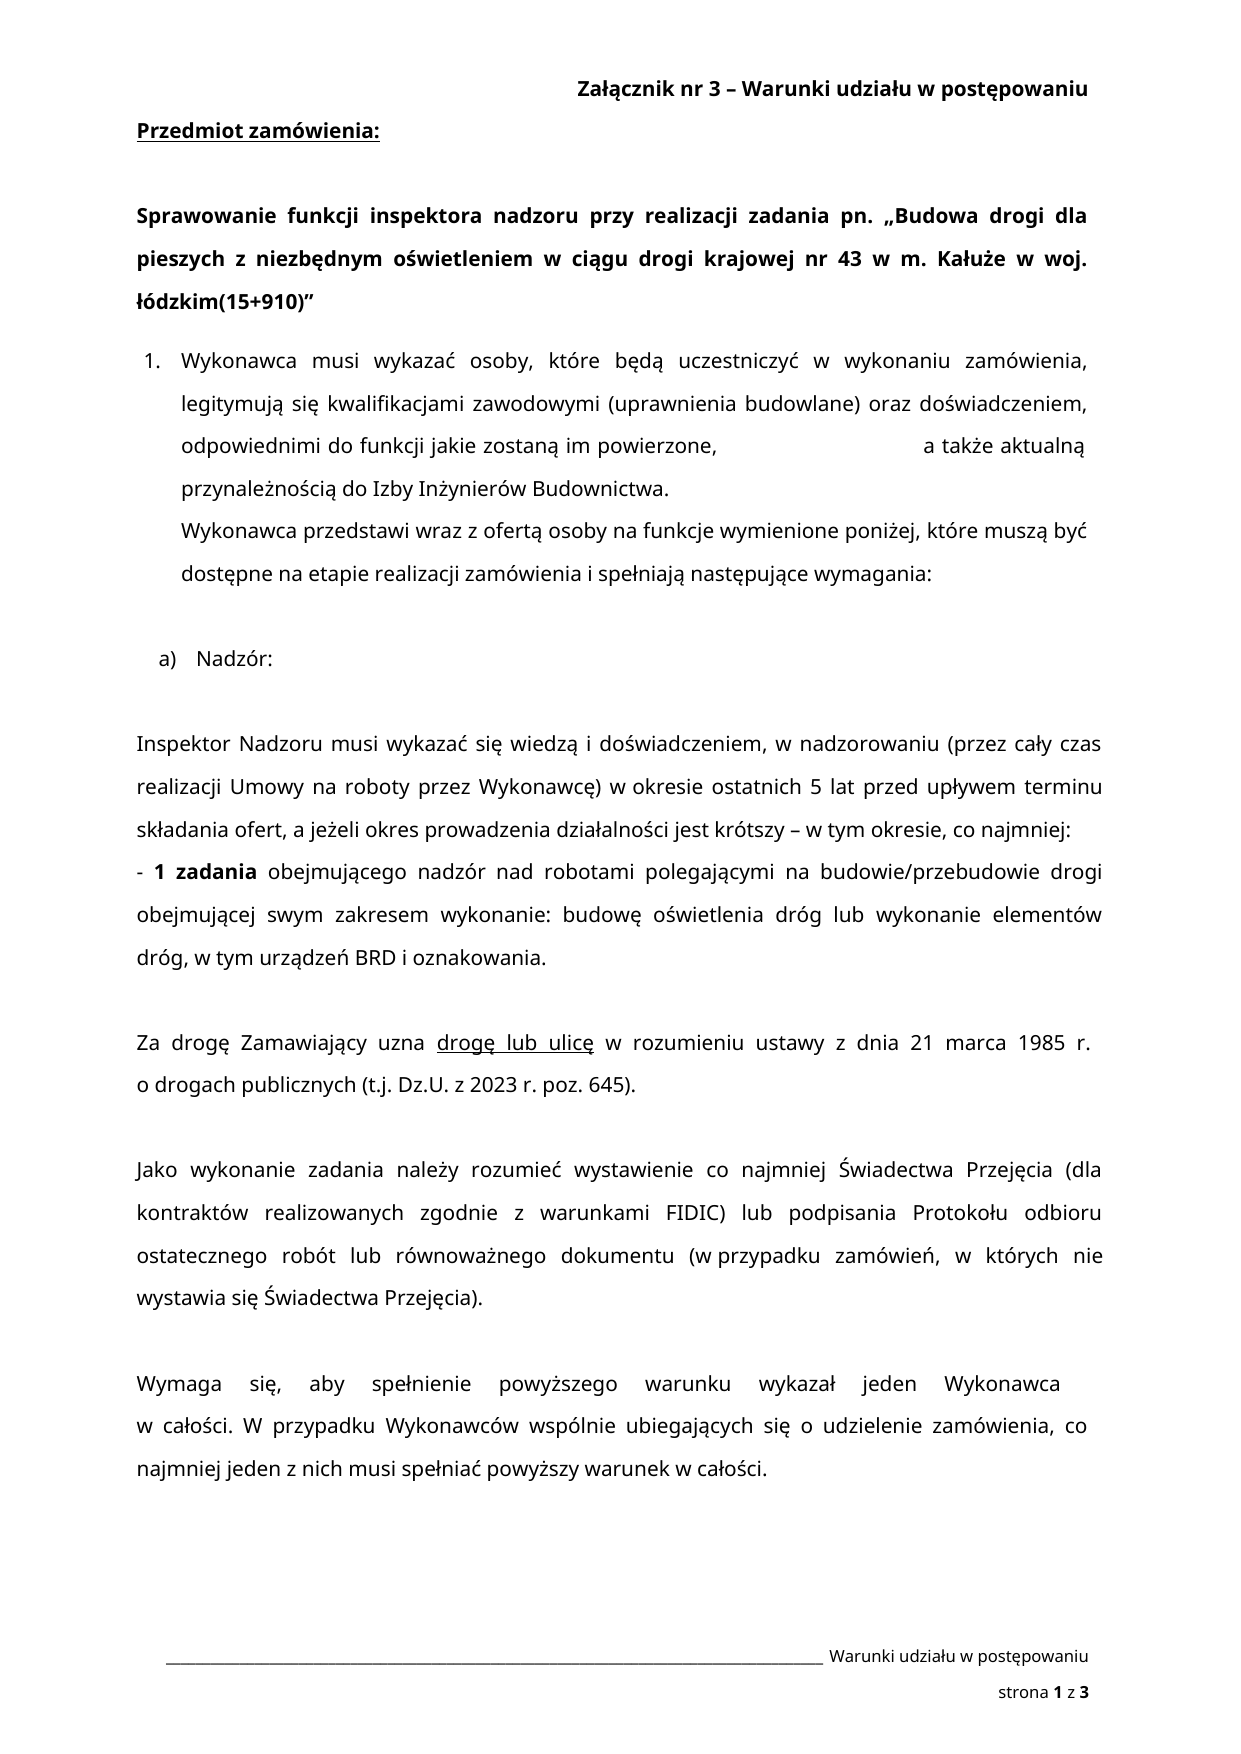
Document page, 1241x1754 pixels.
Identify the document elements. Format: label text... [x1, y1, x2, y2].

list Wykonawca musi wykazać osoby, które będą uczestniczyć w wykonaniu zamówienia, legitymują się kwalifikacjami zawodowymi (uprawnienia budowlane) oraz doświadczeniem, odpowiednimi do funkcji jakie zostaną im powierzone, a także aktualną przynależnością do Izby Inżynierów Budownictwa. [143, 346, 1089, 502]
text - 1 zadania obejmującego nadzór nad robotami polegającymi na budowie/przebudowie drogi obejmującej swym zakresem wykonanie: budowę oświetlenia dróg lub wykonanie elementów dróg, w tym urządzeń BRD i oznakowania. [136, 857, 1103, 971]
text Jako wykonanie zadania należy rozumieć wystawienie co najmniej Świadectwa Przejęcia (dla kontraktów realizowanych zgodnie z warunkami FIDIC) lub podpisania Protokołu odbioru ostatecznego robót lub równoważnego dokumentu (w przypadku zamówień, w których nie wystawia się Świadectwa Przejęcia). [136, 1156, 1103, 1312]
text Wykonawca przedstawi wraz z ofertą osoby na funkcje wymienione poniżej, które muszą być dostępne na etapie realizacji zamówienia i spełniają następujące wymagania: [181, 517, 1089, 588]
text Załącznik nr 3 – Warunki udziału w postępowaniu [136, 74, 1089, 102]
text Sprawowanie funkcji inspektora nadzoru przy realizacji zadania pn. „Budowa drogi dla pieszych z niezbędnym oświetleniem w ciągu drogi krajowej nr 43 w m. Kałuże w woj. łódzkim(15+910)” [136, 202, 1089, 315]
list Nadzór: [158, 644, 1103, 673]
text Za drogę Zamawiający uzna drogę lub ulicę w rozumieniu ustawy z dnia 21 marca 1985 r. o drogach publicznych (t.j. Dz.U. z 2023 r. poz. 645). [136, 1028, 1103, 1099]
text Inspektor Nadzoru musi wykazać się wiedzą i doświadczeniem, w nadzorowaniu (przez cały czas realizacji Umowy na roboty przez Wykonawcę) w okresie ostatnich 5 lat przed upływem terminu składania ofert, a jeżeli okres prowadzenia działalności jest krótszy – w tym okresie, co najmniej: [136, 729, 1103, 843]
text Przedmiot zamówienia: [136, 116, 1089, 145]
text Wymaga się, aby spełnienie powyższego warunku wykazał jeden Wykonawca w całości. W przypadku Wykonawców wspólnie ubiegających się o udzielenie zamówienia, co najmniej jeden z nich musi spełniać powyższy warunek w całości. [136, 1369, 1089, 1482]
